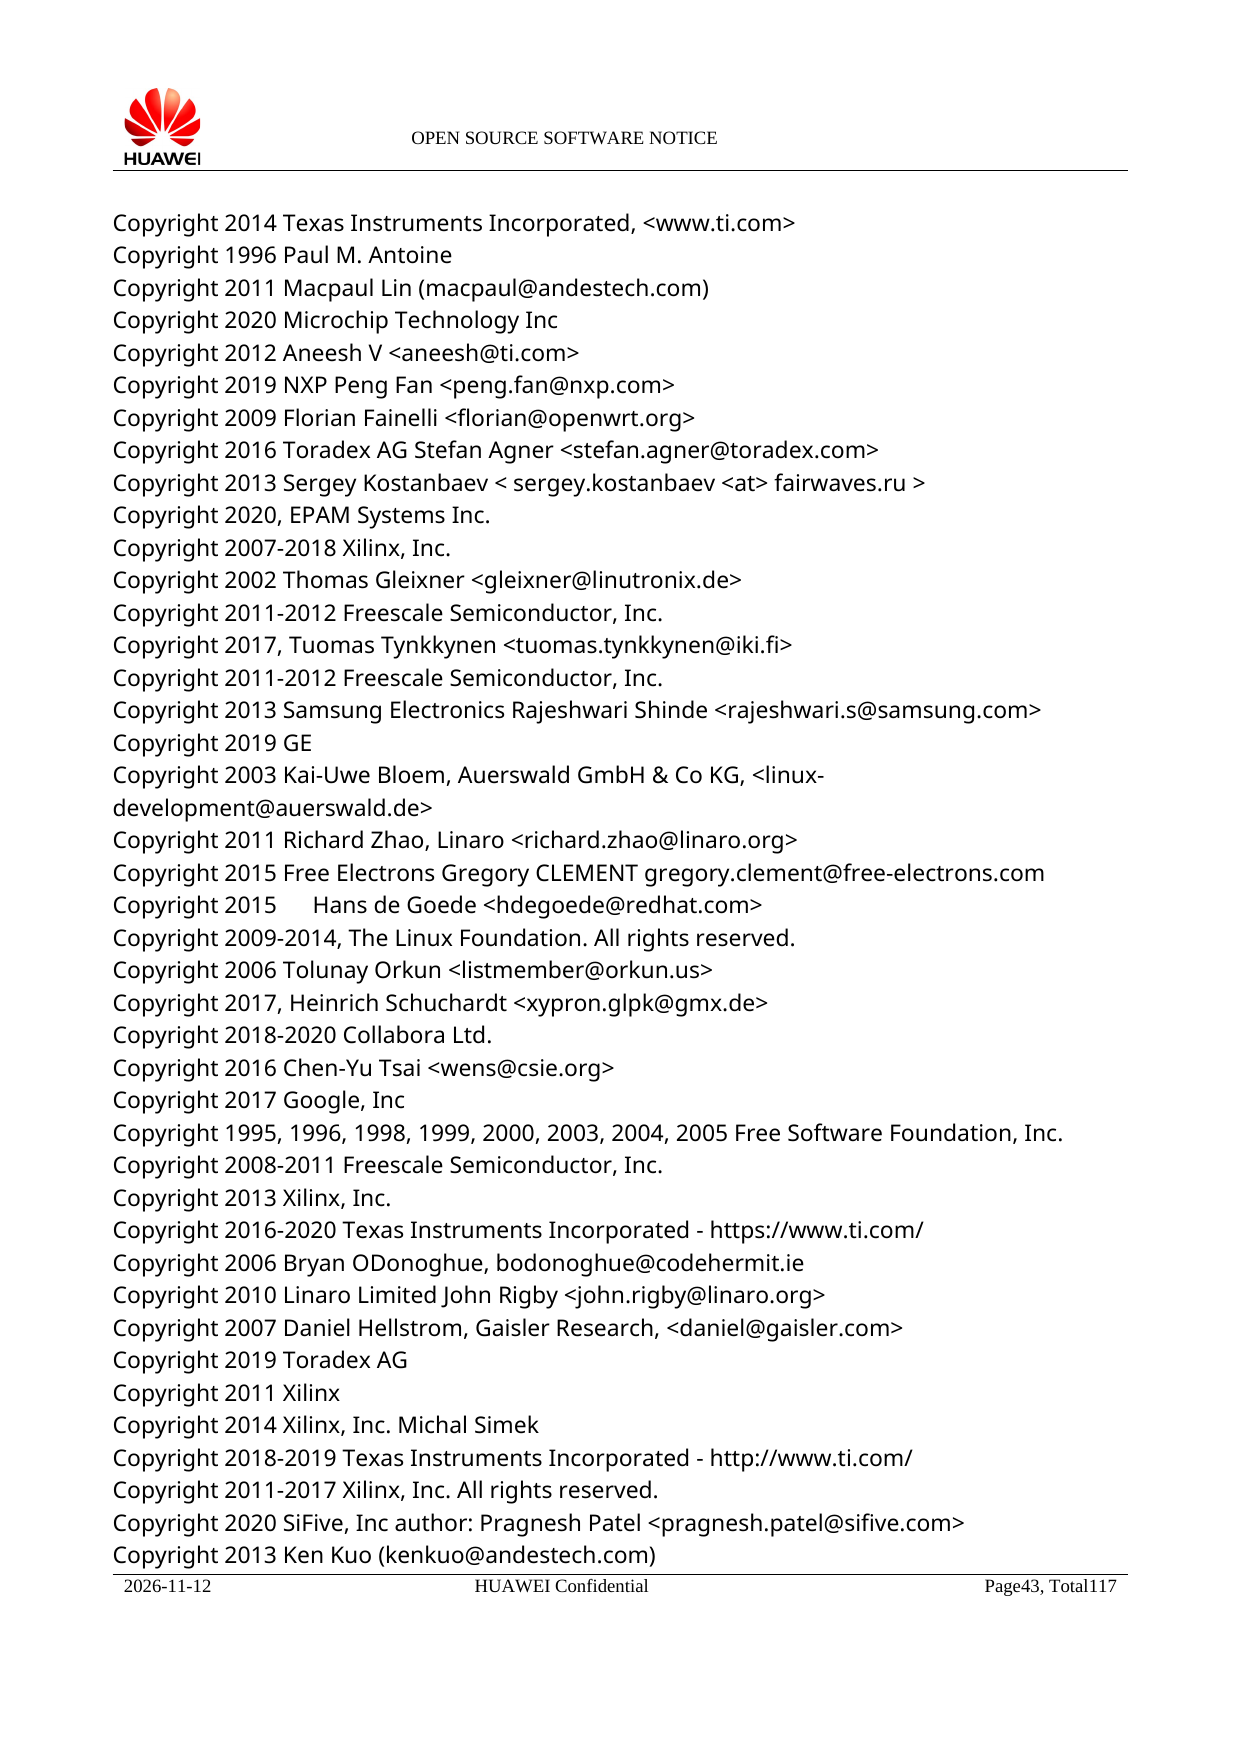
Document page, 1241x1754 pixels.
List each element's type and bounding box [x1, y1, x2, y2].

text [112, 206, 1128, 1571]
picture [124, 88, 201, 165]
